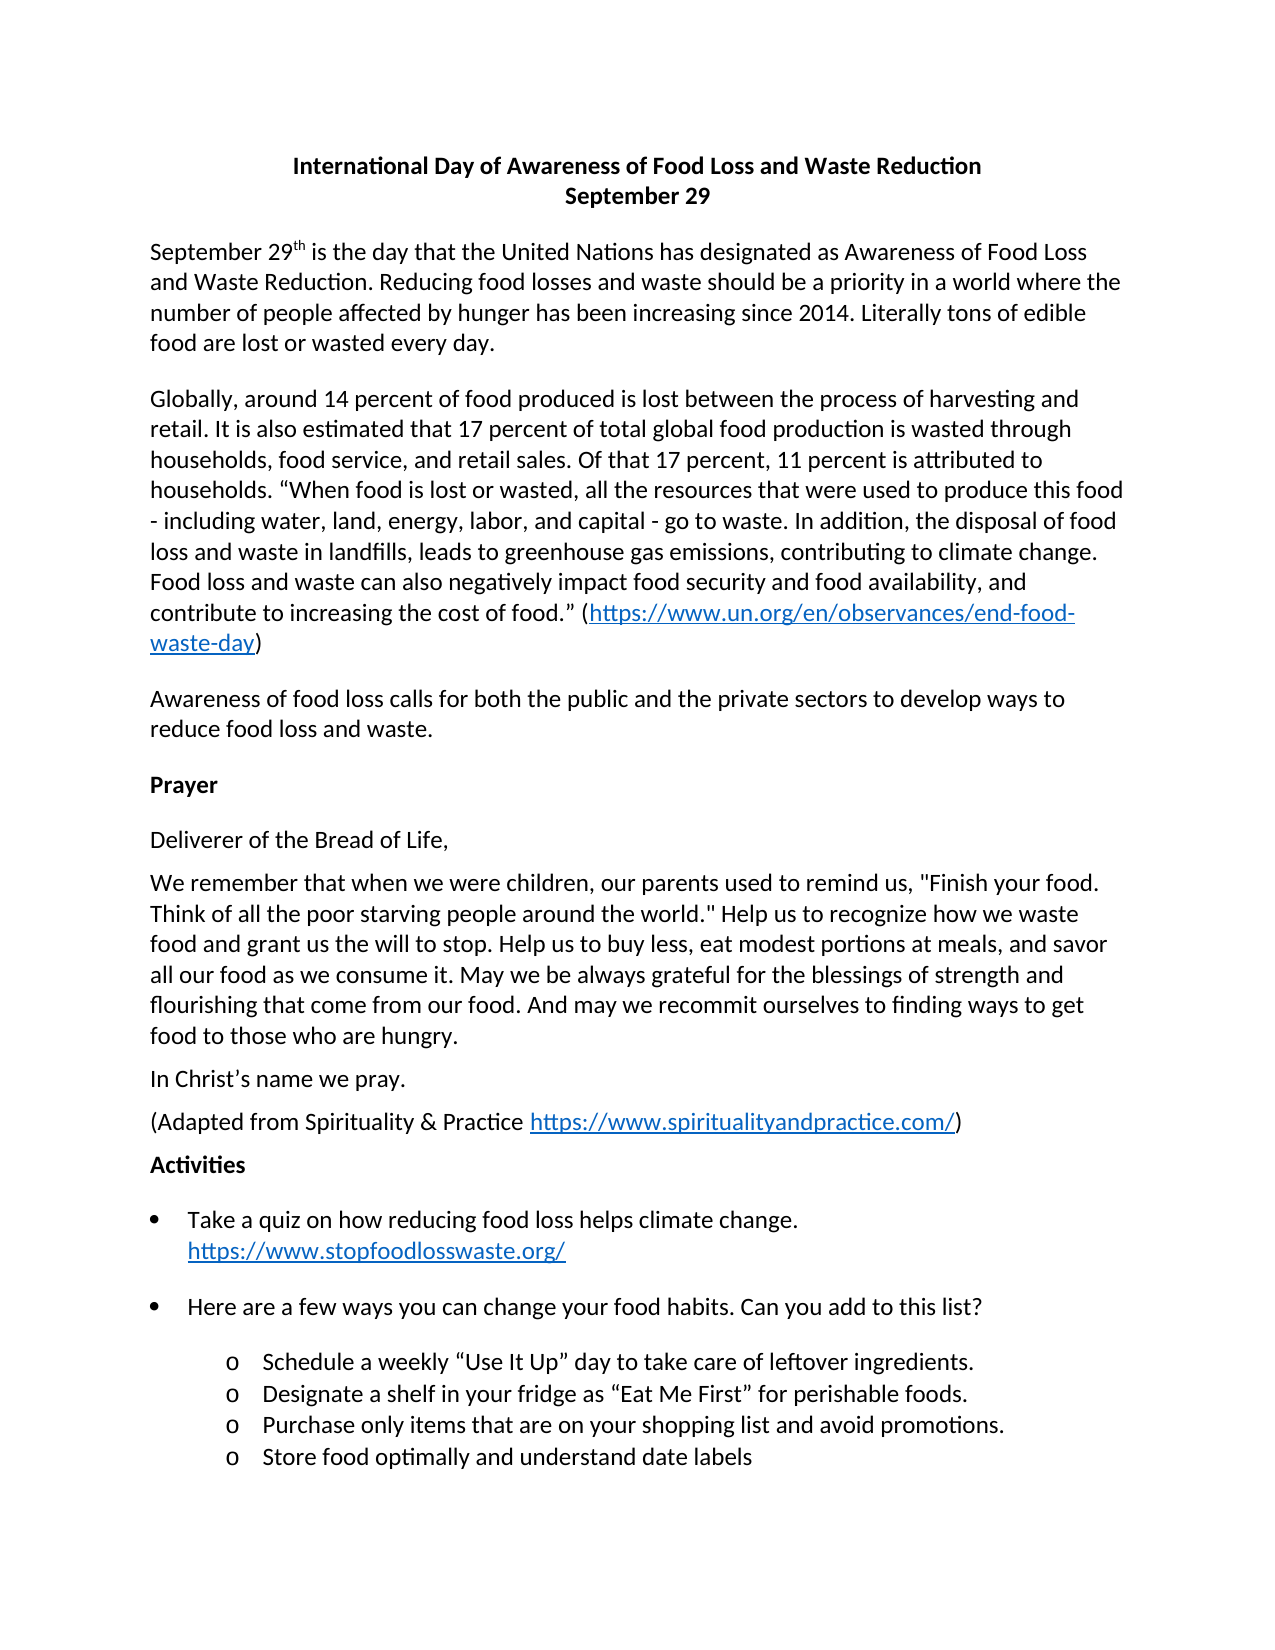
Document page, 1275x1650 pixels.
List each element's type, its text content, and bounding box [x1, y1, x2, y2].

text International Day of Awareness of Food Loss and Waste Reduction September 29 [150, 150, 1125, 211]
text (Adapted from Spirituality & Practice https://www.spiritualityandpractice.com/) [150, 1106, 1125, 1137]
text Prayer [150, 769, 1125, 799]
list Purchase only items that are on your shopping list and avoid promotions. [225, 1410, 1125, 1441]
list Schedule a weekly “Use It Up” day to take care of leftover ingredients. [225, 1346, 1125, 1378]
text We remember that when we were children, our parents used to remind us, "Finish your food. Think of all the poor starving people around the world." Help us to recognize how we waste food and grant us the will to stop. Help us to buy less, eat modest portions at meals, and savor all our food as we consume it. May we be always grateful for the blessings of strength and flourishing that come from our food. And may we recommit ourselves to finding ways to get food to those who are hungry. [150, 867, 1125, 1051]
text Globally, around 14 percent of food produced is lost between the process of harvesting and retail. It is also estimated that 17 percent of total global food production is wasted through households, food service, and retail sales. Of that 17 percent, 11 percent is attributed to households. “When food is lost or wasted, all the resources that were used to produce this food - including water, land, energy, labor, and capital - go to waste. In addition, the disposal of food loss and waste in landfills, leads to greenhouse gas emissions, contributing to climate change. Food loss and waste can also negatively impact food security and food availability, and contribute to increasing the cost of food.” (https://www.un.org/en/observances/end-food-waste-day) [150, 383, 1125, 658]
list Take a quiz on how reducing food loss helps climate change. https://www.stopfoodlosswaste.org/ [150, 1204, 1125, 1266]
text September 29th is the day that the United Nations has designated as Awareness of Food Loss and Waste Reduction. Reducing food losses and waste should be a priority in a world where the number of people affected by hunger has been increasing since 2014. Literally tons of edible food are lost or wasted every day. [150, 236, 1125, 358]
text Awareness of food loss calls for both the public and the private sectors to develop ways to reduce food loss and waste. [150, 683, 1125, 744]
list Designate a shelf in your fridge as “Eat Me First” for perishable foods. [225, 1378, 1125, 1410]
list Store food optimally and understand date labels [225, 1441, 1125, 1473]
text Activities [150, 1149, 1125, 1179]
list Here are a few ways you can change your food habits. Can you add to this list? [150, 1291, 1125, 1321]
text In Christ’s name we pray. [150, 1063, 1125, 1093]
text Deliverer of the Bread of Life, [150, 824, 1125, 855]
